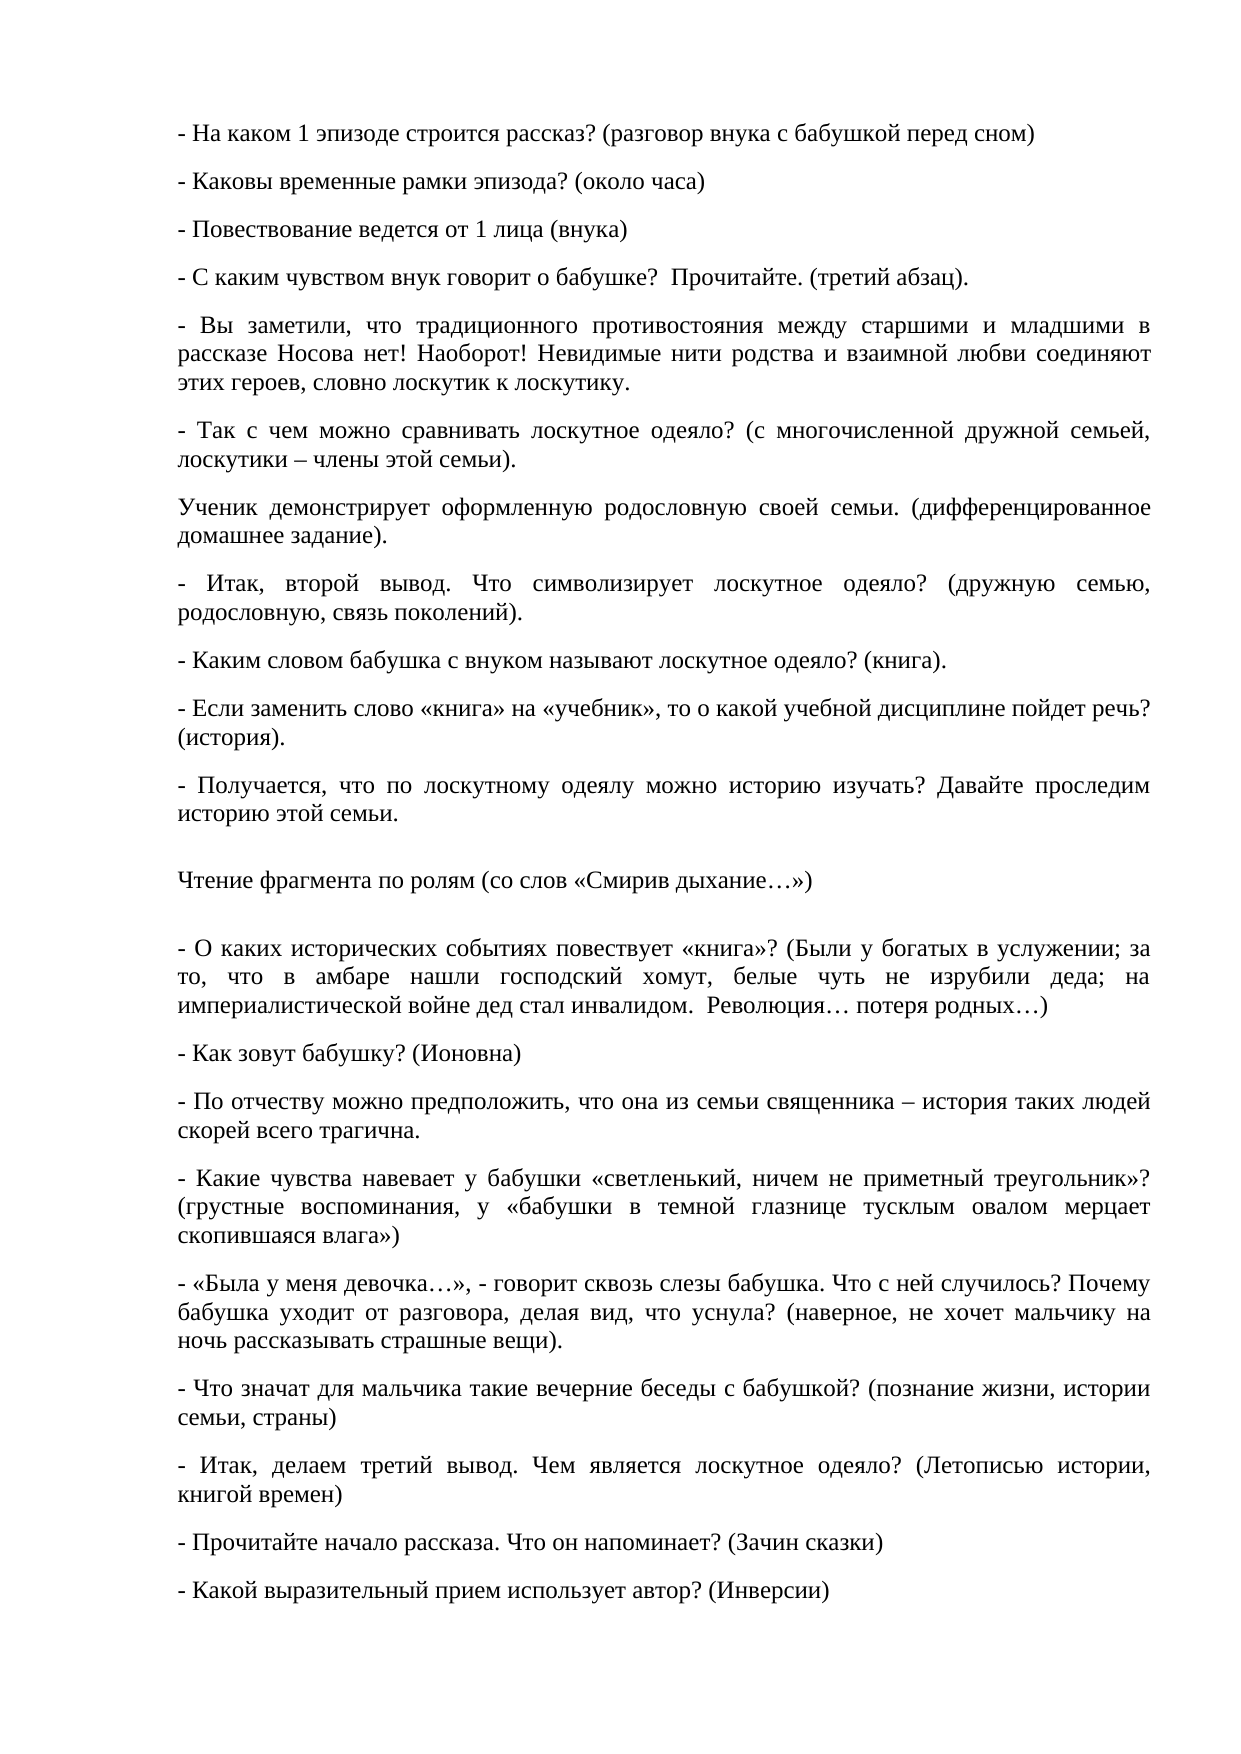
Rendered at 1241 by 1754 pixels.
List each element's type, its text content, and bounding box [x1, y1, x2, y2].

text - Итак, делаем третий вывод. Чем является лоскутное одеяло? (Летописью истории, книгой времен) [177, 1450, 1152, 1508]
text - Повествование ведется от 1 лица (внука) [177, 214, 1152, 243]
text Ученик демонстрирует оформленную родословную своей семьи. (дифференцированное домашнее задание). [177, 492, 1152, 549]
text - Если заменить слово «книга» на «учебник», то о какой учебной дисциплине пойдет речь? (история). [177, 693, 1152, 751]
text - Каковы временные рамки эпизода? (около часа) [177, 166, 1152, 195]
text - Какие чувства навевает у бабушки «светленький, ничем не приметный треугольник»? (грустные воспоминания, у «бабушки в темной глазнице тусклым овалом мерцает скопившаяся влага») [177, 1163, 1152, 1249]
text - С каким чувством внук говорит о бабушке? Прочитайте. (третий абзац). [177, 262, 1152, 291]
text - «Была у меня девочка…», - говорит сквозь слезы бабушка. Что с ней случилось? Почему бабушка уходит от разговора, делая вид, что уснула? (наверное, не хочет мальчику на ночь рассказывать страшные вещи). [177, 1268, 1152, 1354]
text - Итак, второй вывод. Что символизирует лоскутное одеяло? (дружную семью, родословную, связь поколений). [177, 568, 1152, 626]
text - По отчеству можно предположить, что она из семьи священника – история таких людей скорей всего трагична. [177, 1086, 1152, 1143]
text - Какой выразительный прием использует автор? (Инверсии) [177, 1575, 1152, 1603]
text - Прочитайте начало рассказа. Что он напоминает? (Зачин сказки) [177, 1527, 1152, 1556]
text - Каким словом бабушка с внуком называют лоскутное одеяло? (книга). [177, 645, 1152, 674]
text - На каком 1 эпизоде строится рассказ? (разговор внука с бабушкой перед сном) [177, 118, 1152, 147]
text - Что значат для мальчика такие вечерние беседы с бабушкой? (познание жизни, истории семьи, страны) [177, 1373, 1152, 1431]
text - Так с чем можно сравнивать лоскутное одеяло? (с многочисленной дружной семьей, лоскутики – члены этой семьи). [177, 415, 1152, 473]
text - Вы заметили, что традиционного противостояния между старшими и младшими в рассказе Носова нет! Наоборот! Невидимые нити родства и взаимной любви соединяют этих героев, словно лоскутик к лоскутику. [177, 310, 1152, 396]
text Чтение фрагмента по ролям (со слов «Смирив дыхание…») [177, 866, 1152, 894]
text - Получается, что по лоскутному одеялу можно историю изучать? Давайте проследим историю этой семьи. [177, 770, 1152, 827]
text - О каких исторических событиях повествует «книга»? (Были у богатых в услужении; за то, что в амбаре нашли господский хомут, белые чуть не изрубили деда; на империалистической войне дед стал инвалидом. Революция… потеря родных…) [177, 933, 1152, 1019]
text - Как зовут бабушку? (Ионовна) [177, 1038, 1152, 1067]
